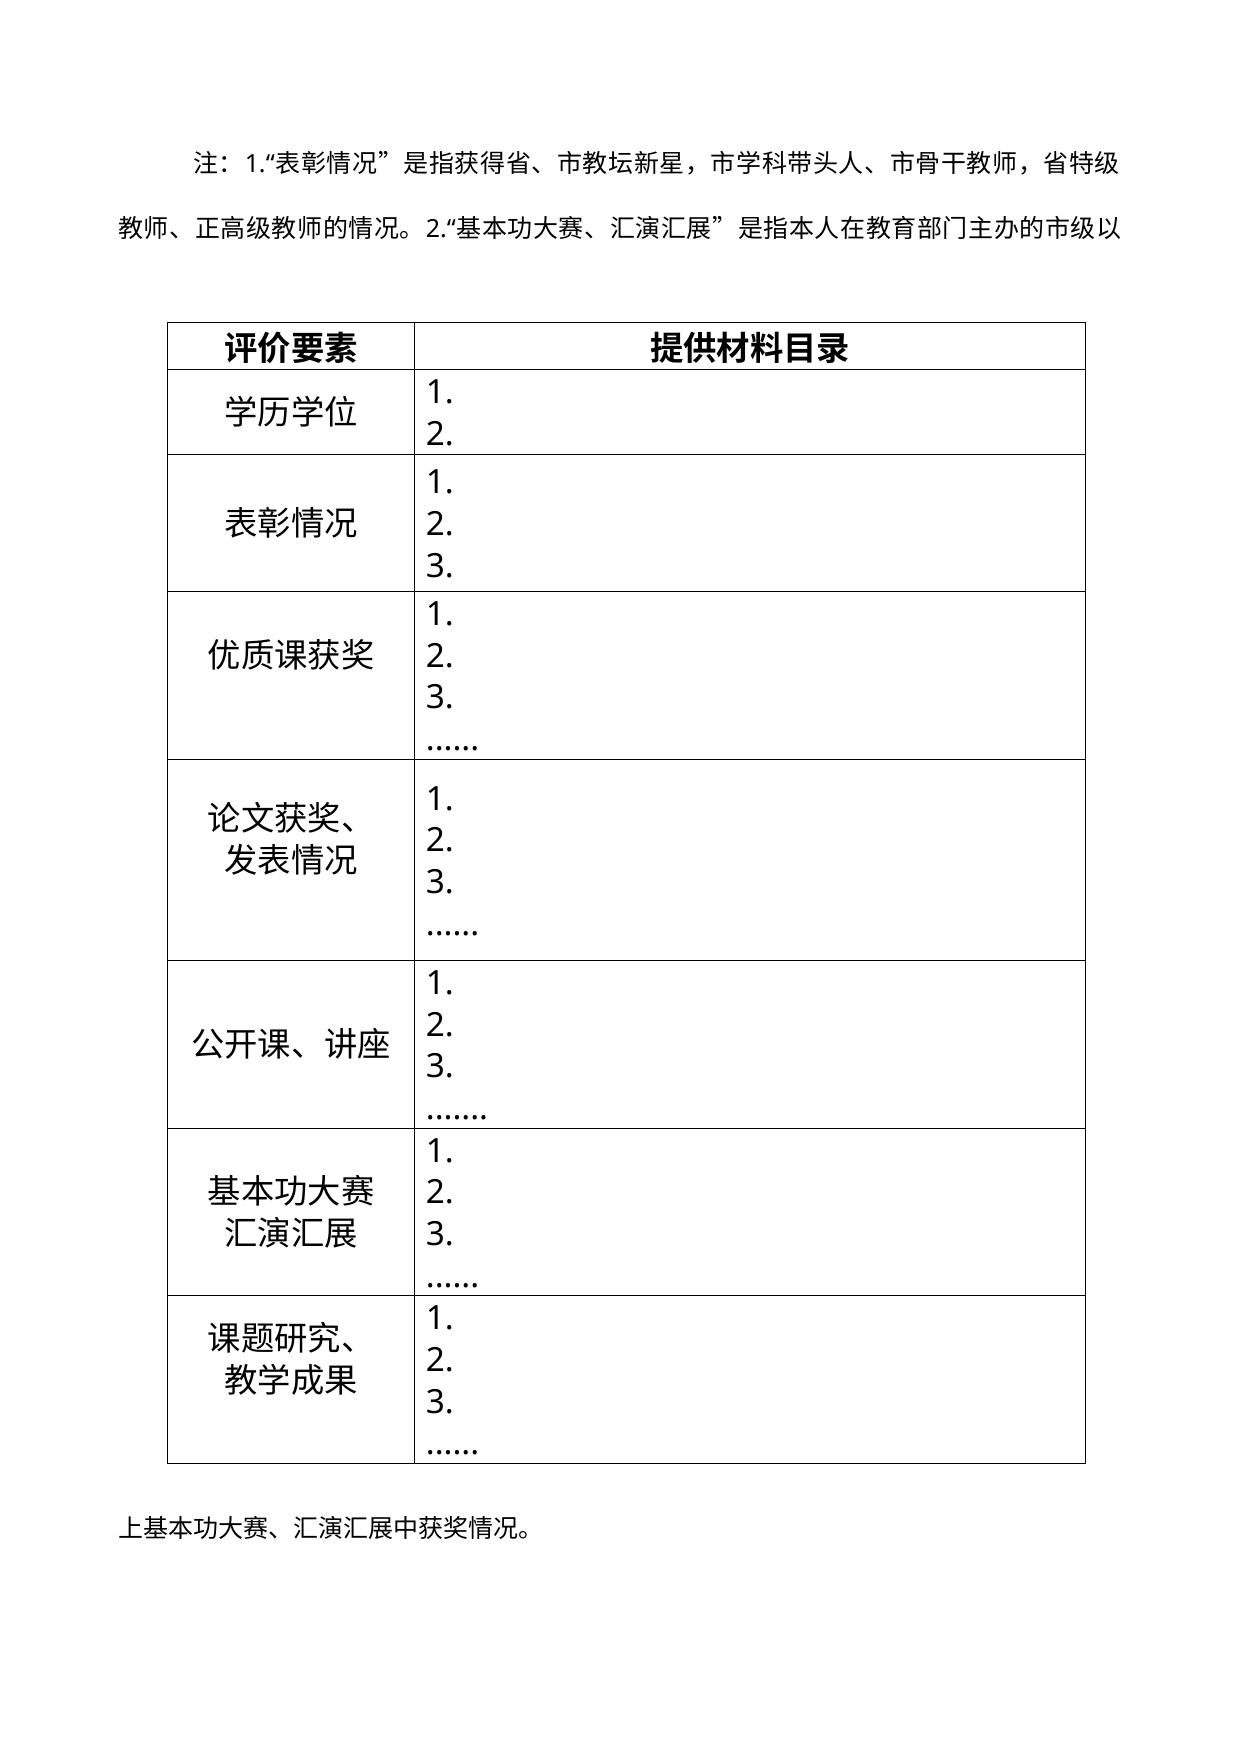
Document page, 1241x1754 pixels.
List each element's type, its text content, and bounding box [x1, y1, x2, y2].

table_cell 表彰情况 [168, 455, 414, 591]
table_header 评价要素 [168, 323, 414, 369]
table_header 提供材料目录 [415, 323, 1085, 369]
table_cell 1. 2. 3. ...... [415, 592, 1085, 759]
table_cell 学历学位 [168, 370, 414, 453]
table_cell 1. 2. 3. [415, 455, 1085, 591]
table_cell 课题研究、 教学成果 [168, 1296, 414, 1463]
table_cell 1. 2. 3. ...... [415, 1296, 1085, 1463]
table_cell 1. 2. 3. ...... [415, 760, 1085, 960]
table_cell 公开课、讲座 [168, 961, 414, 1128]
table_cell 优质课获奖 [168, 592, 414, 759]
table_cell 基本功大赛 汇演汇展 [168, 1129, 414, 1295]
table_cell 1. 2. 3. ....... [415, 961, 1085, 1128]
table_cell 1. 2. 3. ...... [415, 1129, 1085, 1295]
table_cell 1. 2. [415, 370, 1085, 453]
text 注：1.“表彰情况”是指获得省、市教坛新星，市学科带头人、市骨干教师，省特级教师、正高级教师的情况。2.“基本功大赛、汇演汇展”是指本人在教育部门主办的市级以上基本功大赛、汇演汇展中获奖情况。 [118, 129, 1122, 1559]
table_cell 论文获奖、 发表情况 [168, 760, 414, 960]
